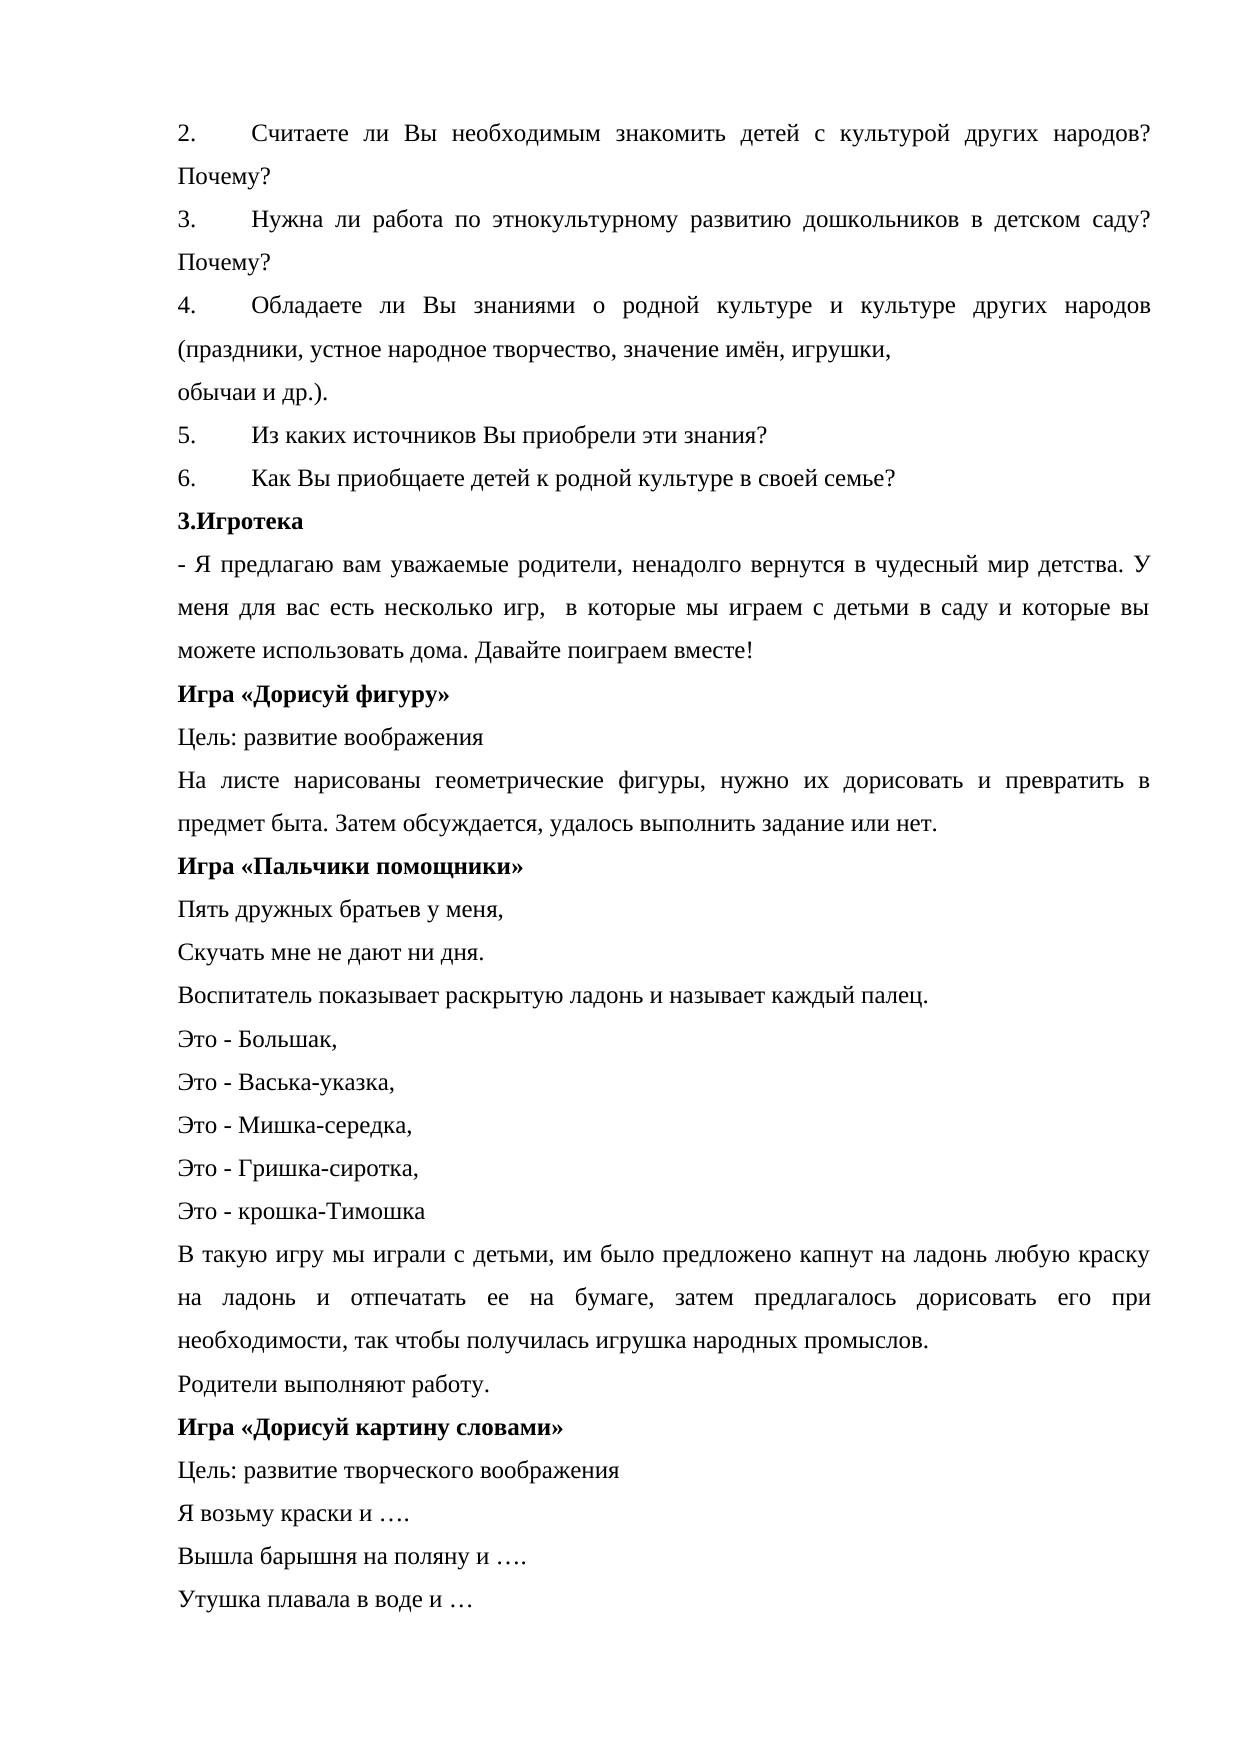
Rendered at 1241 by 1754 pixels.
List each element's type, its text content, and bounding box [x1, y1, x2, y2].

text Утушка плавала в воде и … [177, 1584, 1152, 1613]
text Скучать мне не дают ни дня. [177, 937, 1152, 966]
text Пять дружных братьев у меня, [177, 894, 1152, 923]
text Цель: развитие воображения [177, 722, 1152, 751]
text Это - крошка-Тимошка [177, 1196, 1152, 1225]
text Игра «Пальчики помощники» [177, 851, 1152, 880]
text Цель: развитие творческого воображения [177, 1455, 1152, 1484]
text Это - Мишка-середка, [177, 1110, 1152, 1139]
text Это - Большак, [177, 1024, 1152, 1052]
text Это - Гришка-сиротка, [177, 1153, 1152, 1182]
text 3. Нужна ли работа по этнокультурному развитию дошкольников в детском саду? Почему? [177, 204, 1152, 276]
text Игра «Дорисуй фигуру» [177, 679, 1152, 707]
text В такую игру мы играли с детьми, им было предложено капнут на ладонь любую краску на ладонь и отпечатать ее на бумаге, затем предлагалось дорисовать его при необходимости, так чтобы получилась игрушка народных промыслов. [177, 1239, 1152, 1354]
text 5. Из каких источников Вы приобрели эти знания? [177, 420, 1152, 449]
text обычаи и др.). [177, 377, 1152, 406]
text - Я предлагаю вам уважаемые родители, ненадолго вернутся в чудесный мир детства. У меня для вас есть несколько игр, в которые мы играем с детьми в саду и которые вы можете использовать дома. Давайте поиграем вместе! [177, 549, 1152, 664]
text Родители выполняют работу. [177, 1369, 1152, 1397]
text Я возьму краски и …. [177, 1498, 1152, 1527]
text Вышла барышня на поляну и …. [177, 1541, 1152, 1570]
text Игра «Дорисуй картину словами» [177, 1412, 1152, 1441]
text 6. Как Вы приобщаете детей к родной культуре в своей семье? [177, 463, 1152, 492]
text 3.Игротека [177, 506, 1152, 535]
text 4. Обладаете ли Вы знаниями о родной культуре и культуре других народов (праздники, устное народное творчество, значение имён, игрушки, [177, 291, 1152, 362]
text На листе нарисованы геометрические фигуры, нужно их дорисовать и превратить в предмет быта. Затем обсуждается, удалось выполнить задание или нет. [177, 765, 1152, 837]
text Воспитатель показывает раскрытую ладонь и называет каждый палец. [177, 981, 1152, 1009]
text 2. Считаете ли Вы необходимым знакомить детей с культурой других народов? Почему? [177, 118, 1152, 190]
text Это - Васька-указка, [177, 1067, 1152, 1096]
